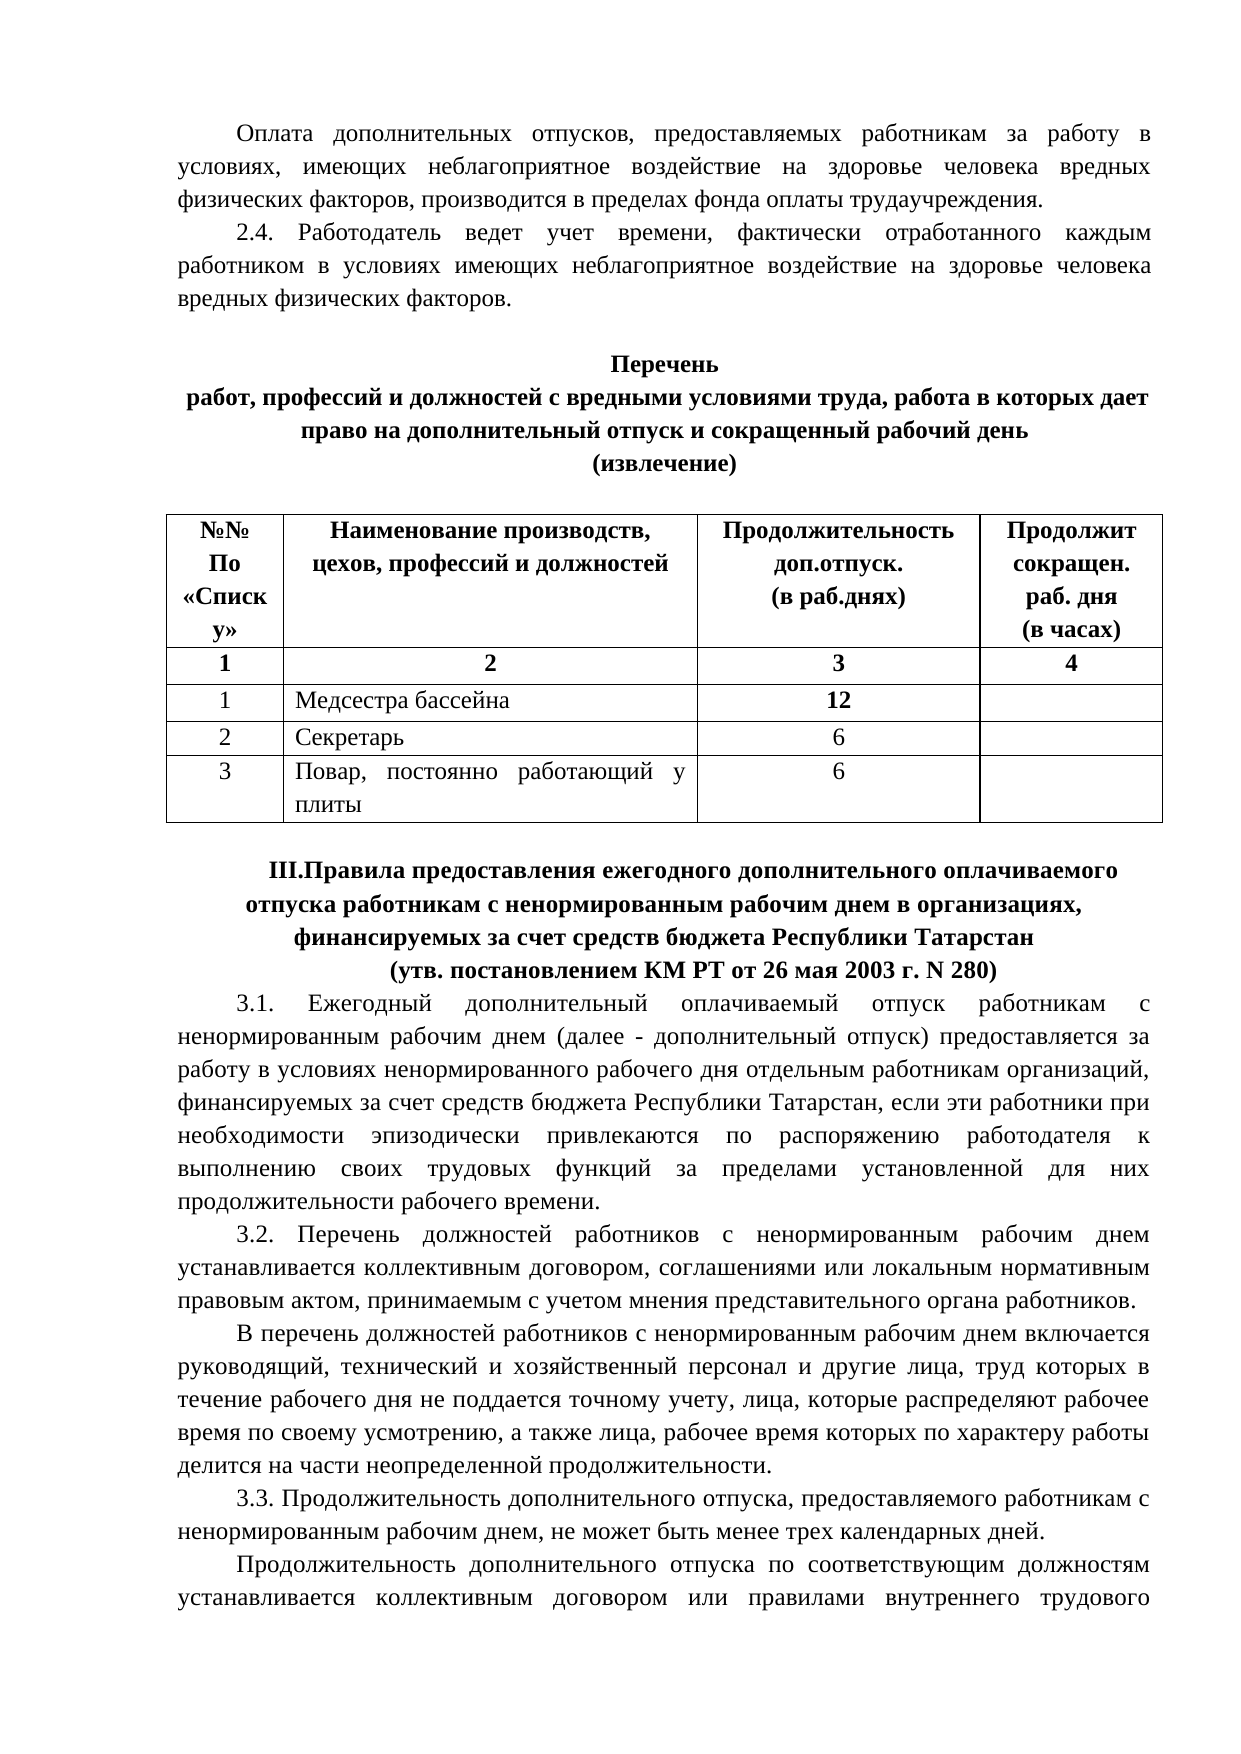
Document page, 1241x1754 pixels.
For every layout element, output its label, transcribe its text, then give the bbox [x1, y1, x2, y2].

table_cell Медсестра бассейна [284, 685, 697, 721]
table_cell 1 [167, 685, 283, 721]
table_cell 12 [698, 685, 979, 721]
table_cell [981, 722, 1162, 755]
table_header Продолжительность доп.отпуск. (в раб.днях) [698, 515, 979, 647]
table_cell 3 [167, 756, 283, 822]
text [177, 1549, 1152, 1611]
text работ, профессий и должностей с вредными условиями труда, работа в которых дает право на дополнительный отпуск и сокращенный рабочий день [177, 382, 1152, 444]
text 3.2. Перечень должностей работников с ненормированным рабочим днем устанавливается коллективным договором, соглашениями или локальным нормативным правовым актом, принимаемым с учетом мнения представительного органа работников. [177, 1219, 1152, 1314]
table_cell 3 [698, 648, 979, 684]
table_cell 4 [981, 648, 1162, 684]
table_cell Секретарь [284, 722, 697, 755]
table_cell [981, 685, 1162, 721]
table_cell Повар, постоянно работающий у плиты [284, 756, 697, 822]
table_header Наименование производств, цехов, профессий и должностей [284, 515, 697, 647]
text 3.1. Ежегодный дополнительный оплачиваемый отпуск работникам с ненормированным рабочим днем (далее - дополнительный отпуск) предоставляется за работу в условиях ненормированного рабочего дня отдельным работникам организаций, финансируемых за счет средств бюджета Республики Татарстан, если эти работники при необходимости эпизодически привлекаются по распоряжению работодателя к выполнению своих трудовых функций за пределами установленной для них продолжительности рабочего времени. [177, 988, 1152, 1214]
table_cell 2 [167, 722, 283, 755]
text Перечень [177, 349, 1152, 378]
text Оплата дополнительных отпусков, предоставляемых работникам за работу в условиях, имеющих неблагоприятное воздействие на здоровье человека вредных физических факторов, производится в пределах фонда оплаты трудаучреждения. [177, 118, 1152, 213]
table_header №№ По «Списку» [167, 515, 283, 647]
text (утв. постановлением КМ РТ от 26 мая 2003 г. N 280) [177, 955, 1152, 983]
text (извлечение) [177, 448, 1152, 477]
table_cell 6 [698, 722, 979, 755]
table_cell 1 [167, 648, 283, 684]
table_header Продолжит сокращен. раб. дня (в часах) [981, 515, 1162, 647]
text В перечень должностей работников с ненормированным рабочим днем включается руководящий, технический и хозяйственный персонал и другие лица, труд которых в течение рабочего дня не поддается точному учету, лица, которые распределяют рабочее время по своему усмотрению, а также лица, рабочее время которых по характеру работы делится на части неопределенной продолжительности. [177, 1318, 1152, 1479]
text 2.4. Работодатель ведет учет времени, фактически отработанного каждым работником в условиях имеющих неблагоприятное воздействие на здоровье человека вредных физических факторов. [177, 217, 1152, 312]
table_cell 6 [698, 756, 979, 822]
text III.Правила предоставления ежегодного дополнительного оплачиваемого отпуска работникам с ненормированным рабочим днем в организациях, финансируемых за счет средств бюджета Республики Татарстан [177, 856, 1152, 950]
table_cell [981, 756, 1162, 822]
table_cell 2 [284, 648, 697, 684]
text 3.3. Продолжительность дополнительного отпуска, предоставляемого работникам с ненормированным рабочим днем, не может быть менее трех календарных дней. [177, 1483, 1152, 1545]
